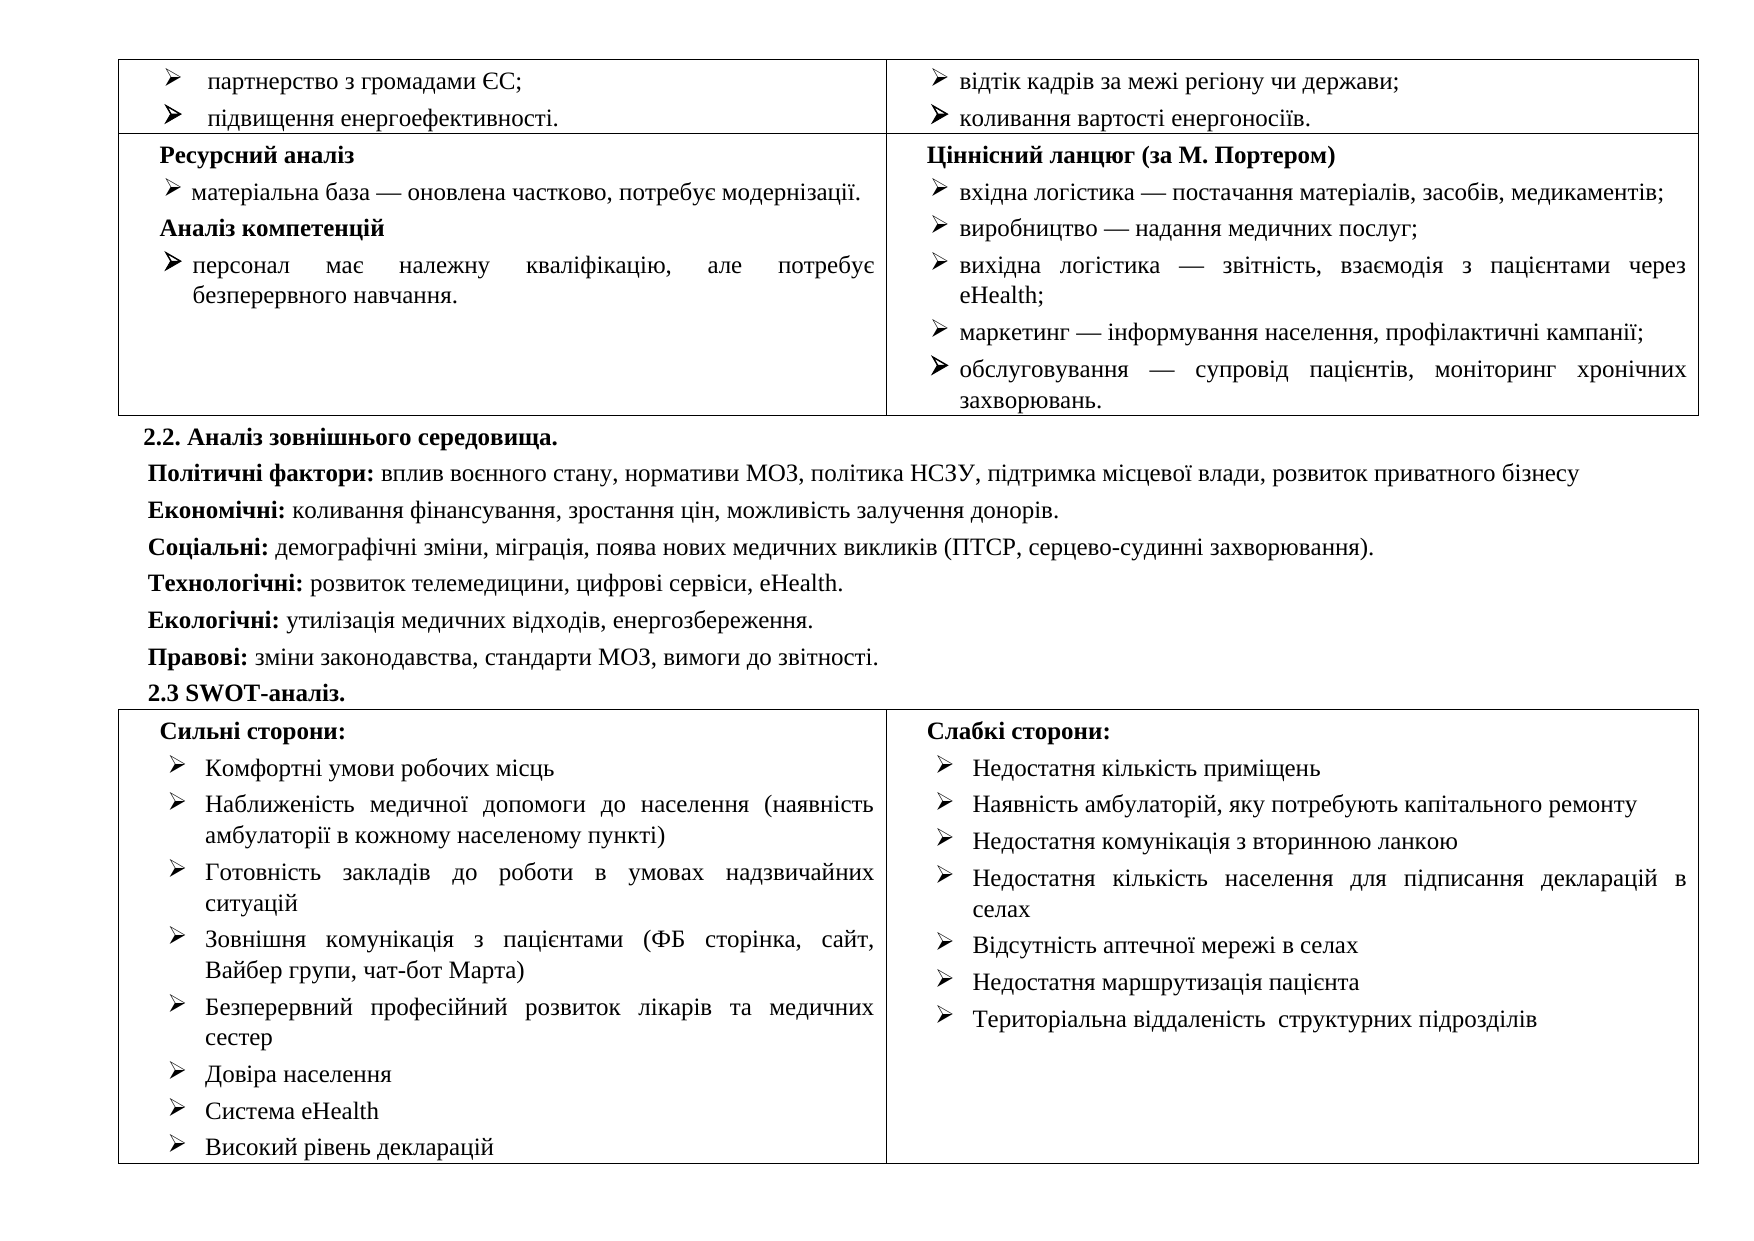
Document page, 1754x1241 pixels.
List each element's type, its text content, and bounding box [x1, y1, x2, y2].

text Технологічні: розвиток телемедицини, цифрові сервіси, eHealth. [118, 568, 1695, 597]
text Екологічні: утилізація медичних відходів, енергозбереження. [118, 605, 1695, 634]
text Соціальні: демографічні зміни, міграція, поява нових медичних викликів (ПТСР, серцево-судинні захворювання). [118, 532, 1695, 561]
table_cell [887, 60, 1698, 133]
text Політичні фактори: вплив воєнного стану, нормативи МОЗ, політика НСЗУ, підтримка місцевої влади, розвиток приватного бізнесу [118, 458, 1695, 487]
text Правові: зміни законодавства, стандарти МОЗ, вимоги до звітності. [118, 642, 1695, 671]
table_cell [119, 60, 886, 133]
table_cell Ціннісний ланцюг (за М. Портером) вхідна логістика — постачання матеріалів, засобів, медикаментів; виробництво — надання медичних послуг; вихідна логістика — звітність, взаємодія з пацієнтами через eHealth; маркетинг — інформування населення, профілактичні кампанії; обслуговування — супровід пацієнтів, моніторинг хронічних захворювань. [887, 134, 1698, 415]
table_cell Ресурсний аналіз матеріальна база — оновлена частково, потребує модернізації. Аналіз компетенцій персонал має належну кваліфікацію, але потребує безперервного навчання. [119, 134, 886, 415]
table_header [887, 710, 1698, 1163]
text Економічні: коливання фінансування, зростання цін, можливість залучення донорів. [118, 495, 1695, 524]
text 2.2. Аналіз зовнішнього середовища. [118, 422, 1695, 451]
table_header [119, 710, 886, 1163]
text 2.3 SWOT-аналіз. [118, 678, 1695, 707]
